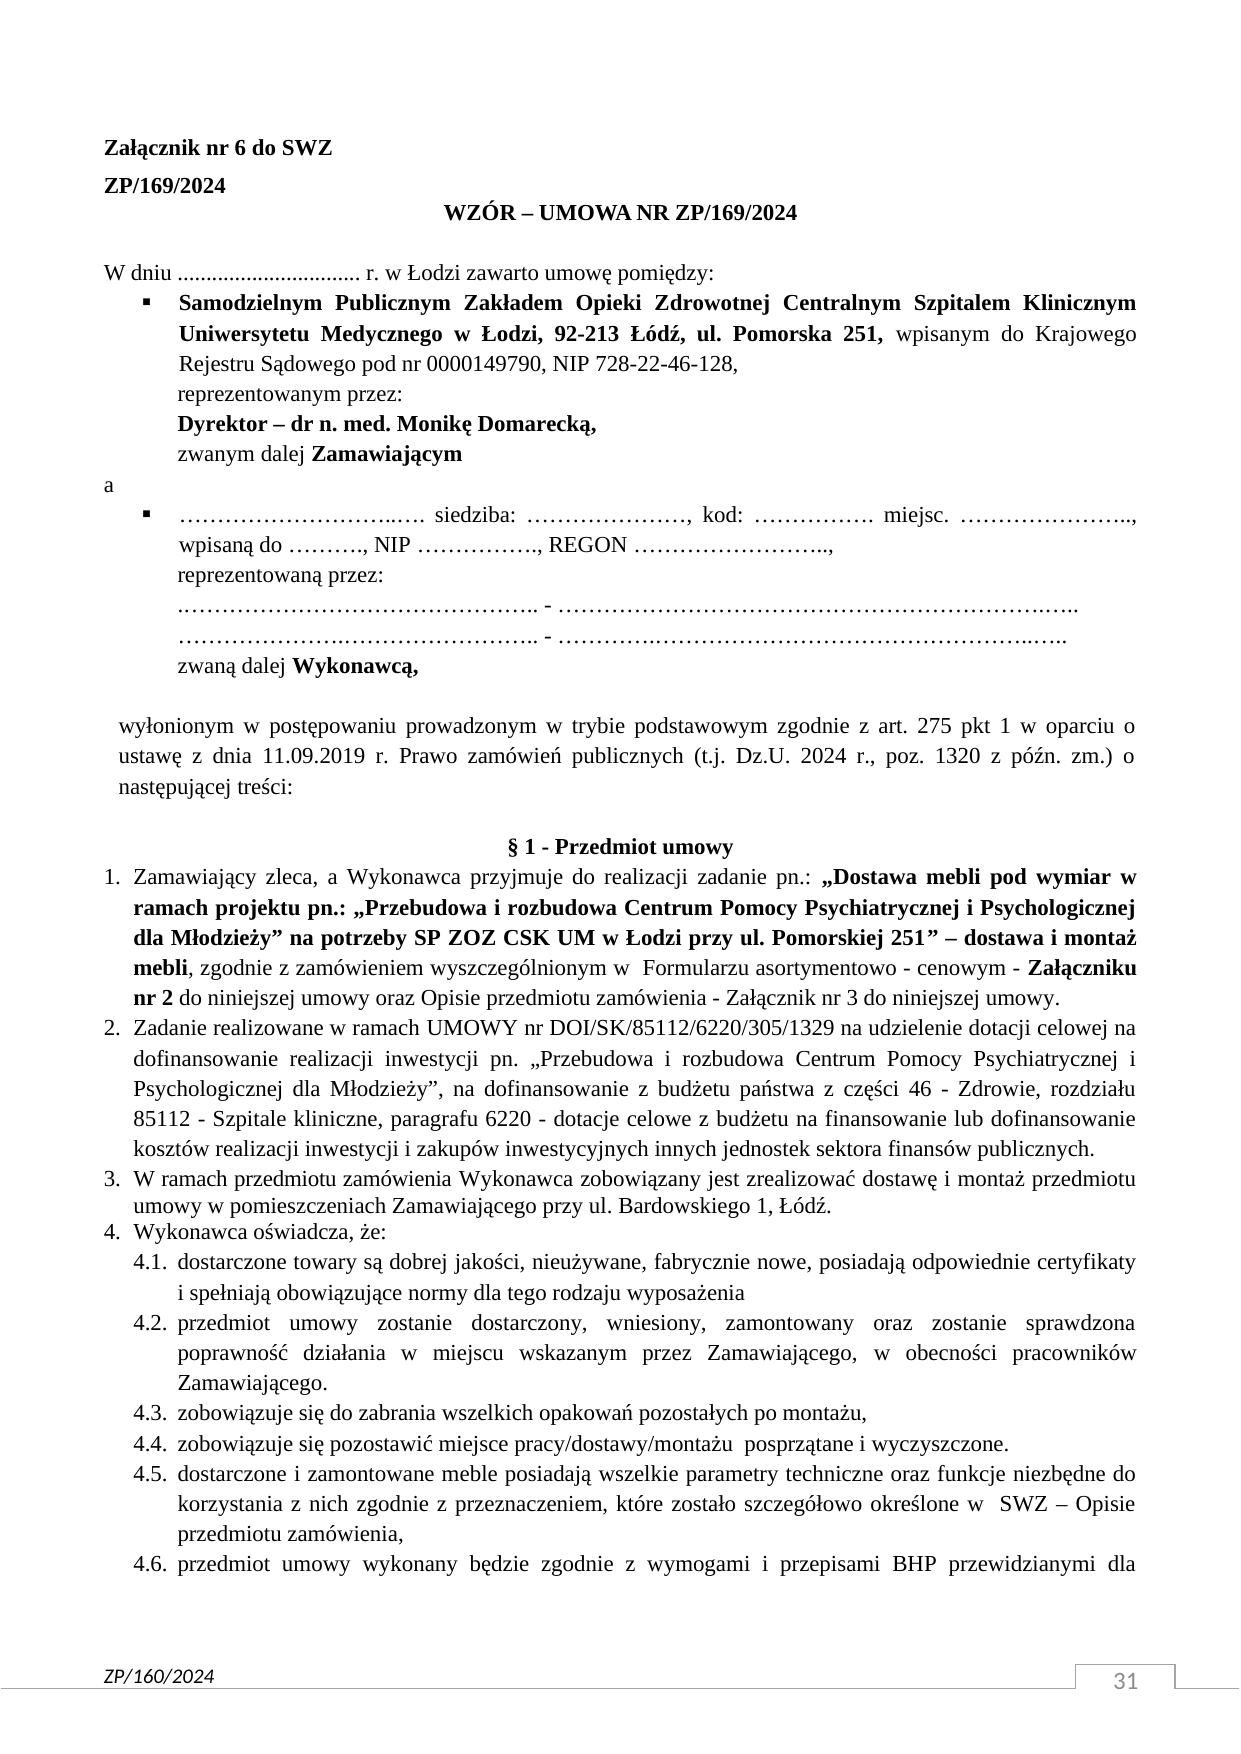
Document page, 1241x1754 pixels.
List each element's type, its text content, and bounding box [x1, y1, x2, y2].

text Załącznik nr 6 do SWZ [103, 133, 1137, 160]
list zobowiązuje się pozostawić miejsce pracy/dostawy/montażu posprzątane i wyczyszczone. [133, 1429, 1137, 1456]
text a [103, 471, 1137, 497]
list Wykonawca oświadcza, że: [103, 1218, 1137, 1244]
text W dniu ................................ r. w Łodzi zawarto umowę pomiędzy: [103, 259, 1137, 286]
list zobowiązuje się do zabrania wszelkich opakowań pozostałych po montażu, [133, 1399, 1137, 1426]
list Samodzielnym Publicznym Zakładem Opieki Zdrowotnej Centralnym Szpitalem Klinicznym Uniwersytetu Medycznego w Łodzi, 92-213 Łódź, ul. Pomorska 251, wpisanym do Krajowego Rejestru Sądowego pod nr 0000149790, NIP 728-22-46-128, [141, 289, 1137, 376]
text ZP/169/2024 [103, 172, 1137, 199]
list W ramach przedmiotu zamówienia Wykonawca zobowiązany jest zrealizować dostawę i montaż przedmiotu umowy w pomieszczeniach Zamawiającego przy ul. Bardowskiego 1, Łódź. [103, 1165, 1137, 1218]
text WZÓR – UMOWA NR ZP/169/2024 [103, 199, 1137, 225]
text zwaną dalej Wykonawcą, [177, 652, 1137, 678]
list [133, 1550, 1137, 1577]
list dostarczone i zamontowane meble posiadają wszelkie parametry techniczne oraz funkcje niezbędne do korzystania z nich zgodnie z przeznaczeniem, które zostało szczegółowo określone w SWZ – Opisie przedmiotu zamówienia, [133, 1460, 1137, 1547]
text zwanym dalej Zamawiającym [177, 440, 1137, 467]
text Dyrektor – dr n. med. Monikę Domarecką, [177, 410, 1137, 437]
text § 1 - Przedmiot umowy [103, 833, 1137, 859]
text ………………….…………………….. - ………….…………………………………………..….. [177, 622, 1137, 648]
text reprezentowaną przez: [177, 561, 1137, 588]
list Zadanie realizowane w ramach UMOWY nr DOI/SK/85112/6220/305/1329 na udzielenie dotacji celowej na dofinansowanie realizacji inwestycji pn. „Przebudowa i rozbudowa Centrum Pomocy Psychiatrycznej i Psychologicznej dla Młodzieży”, na dofinansowanie z budżetu państwa z części 46 - Zdrowie, rozdziału 85112 - Szpitale kliniczne, paragrafu 6220 - dotacje celowe z budżetu na finansowanie lub dofinansowanie kosztów realizacji inwestycji i zakupów inwestycyjnych innych jednostek sektora finansów publicznych. [103, 1014, 1137, 1162]
text .……………………………………….. - ……………………………………………………….….. [177, 591, 1137, 618]
text wyłonionym w postępowaniu prowadzonym w trybie podstawowym zgodnie z art. 275 pkt 1 w oparciu o ustawę z dnia 11.09.2019 r. Prawo zamówień publicznych (t.j. Dz.U. 2024 r., poz. 1320 z późn. zm.) o następującej treści: [118, 712, 1137, 799]
text reprezentowanym przez: [177, 380, 1137, 406]
list Zamawiający zleca, a Wykonawca przyjmuje do realizacji zadanie pn.: „Dostawa mebli pod wymiar w ramach projektu pn.: „Przebudowa i rozbudowa Centrum Pomocy Psychiatrycznej i Psychologicznej dla Młodzieży” na potrzeby SP ZOZ CSK UM w Łodzi przy ul. Pomorskiej 251” – dostawa i montaż mebli, zgodnie z zamówieniem wyszczególnionym w Formularzu asortymentowo - cenowym - Załączniku nr 2 do niniejszej umowy oraz Opisie przedmiotu zamówienia - Załącznik nr 3 do niniejszej umowy. [103, 863, 1137, 1011]
list przedmiot umowy zostanie dostarczony, wniesiony, zamontowany oraz zostanie sprawdzona poprawność działania w miejscu wskazanym przez Zamawiającego, w obecności pracowników Zamawiającego. [133, 1309, 1137, 1396]
list dostarczone towary są dobrej jakości, nieużywane, fabrycznie nowe, posiadają odpowiednie certyfikaty i spełniają obowiązujące normy dla tego rodzaju wyposażenia [133, 1248, 1137, 1305]
list ………………………..…. siedziba: …………………, kod: ……………. miejsc. ………………….., wpisaną do ………., NIP ……………., REGON …………………….., [141, 501, 1137, 557]
